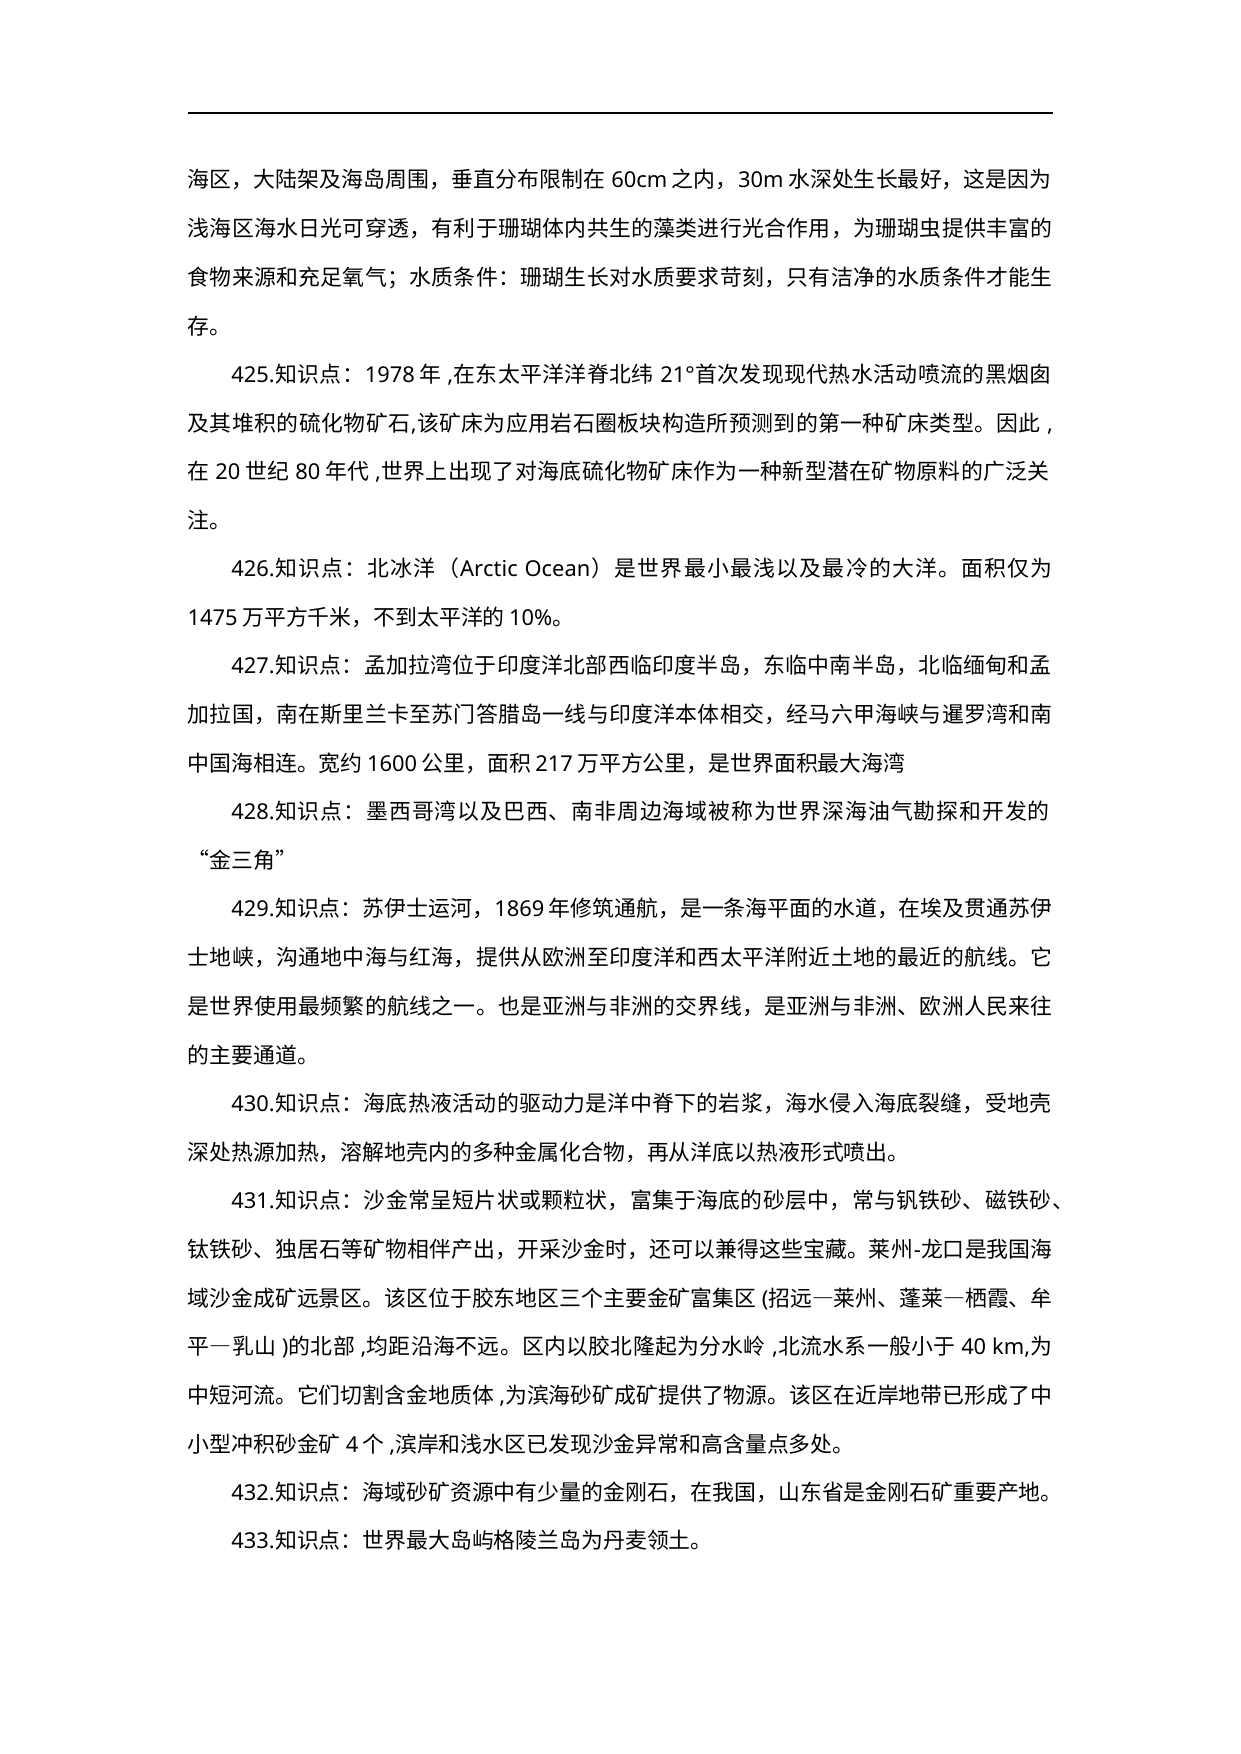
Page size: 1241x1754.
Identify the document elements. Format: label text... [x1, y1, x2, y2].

text 知识点：孟加拉湾位于印度洋北部西临印度半岛，东临中南半岛，北临缅甸和孟加拉国，南在斯里兰卡至苏门答腊岛一线与印度洋本体相交，经马六甲海峡与暹罗湾和南中国海相连。宽约1600公里，面积217万平方公里，是世界面积最大海湾 [187, 648, 1053, 778]
text 知识点：北冰洋（Arctic Ocean）是世界最小最浅以及最冷的大洋。面积仅为1475万平方千米，不到太平洋的10%。 [187, 551, 1053, 632]
text 知识点：墨西哥湾以及巴西、南非周边海域被称为世界深海油气勘探和开发的“金三角” [187, 794, 1053, 875]
text 知识点：沙金常呈短片状或颗粒状，富集于海底的砂层中，常与钒铁砂、磁铁砂、钛铁砂、独居石等矿物相伴产出，开采沙金时，还可以兼得这些宝藏。莱州-龙口是我国海域沙金成矿远景区。该区位于胶东地区三个主要金矿富集区 (招远—莱州、蓬莱—栖霞、牟平—乳山 )的北部 ,均距沿海不远。区内以胶北隆起为分水岭 ,北流水系一般小于 40 km,为中短河流。它们切割含金地质体 ,为滨海砂矿成矿提供了物源。该区在近岸地带已形成了中小型冲积砂金矿 4个 ,滨岸和浅水区已发现沙金异常和高含量点多处。 [187, 1183, 1053, 1459]
text 知识点：苏伊士运河，1869年修筑通航，是一条海平面的水道，在埃及贯通苏伊士地峡，沟通地中海与红海，提供从欧洲至印度洋和西太平洋附近土地的最近的航线。它是世界使用最频繁的航线之一。也是亚洲与非洲的交界线，是亚洲与非洲、欧洲人民来往的主要通道。 [187, 891, 1053, 1070]
text 知识点：世界最大岛屿格陵兰岛为丹麦领土。 [187, 1523, 1053, 1556]
text 知识点：1978年 ,在东太平洋洋脊北纬 21°首次发现现代热水活动喷流的黑烟囱及其堆积的硫化物矿石,该矿床为应用岩石圈板块构造所预测到的第一种矿床类型。因此 ,在 20世纪 80年代 ,世界上出现了对海底硫化物矿床作为一种新型潜在矿物原料的广泛关注。 [187, 357, 1053, 535]
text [187, 162, 1053, 341]
text 知识点：海底热液活动的驱动力是洋中脊下的岩浆，海水侵入海底裂缝，受地壳深处热源加热，溶解地壳内的多种金属化合物，再从洋底以热液形式喷出。 [187, 1086, 1053, 1167]
